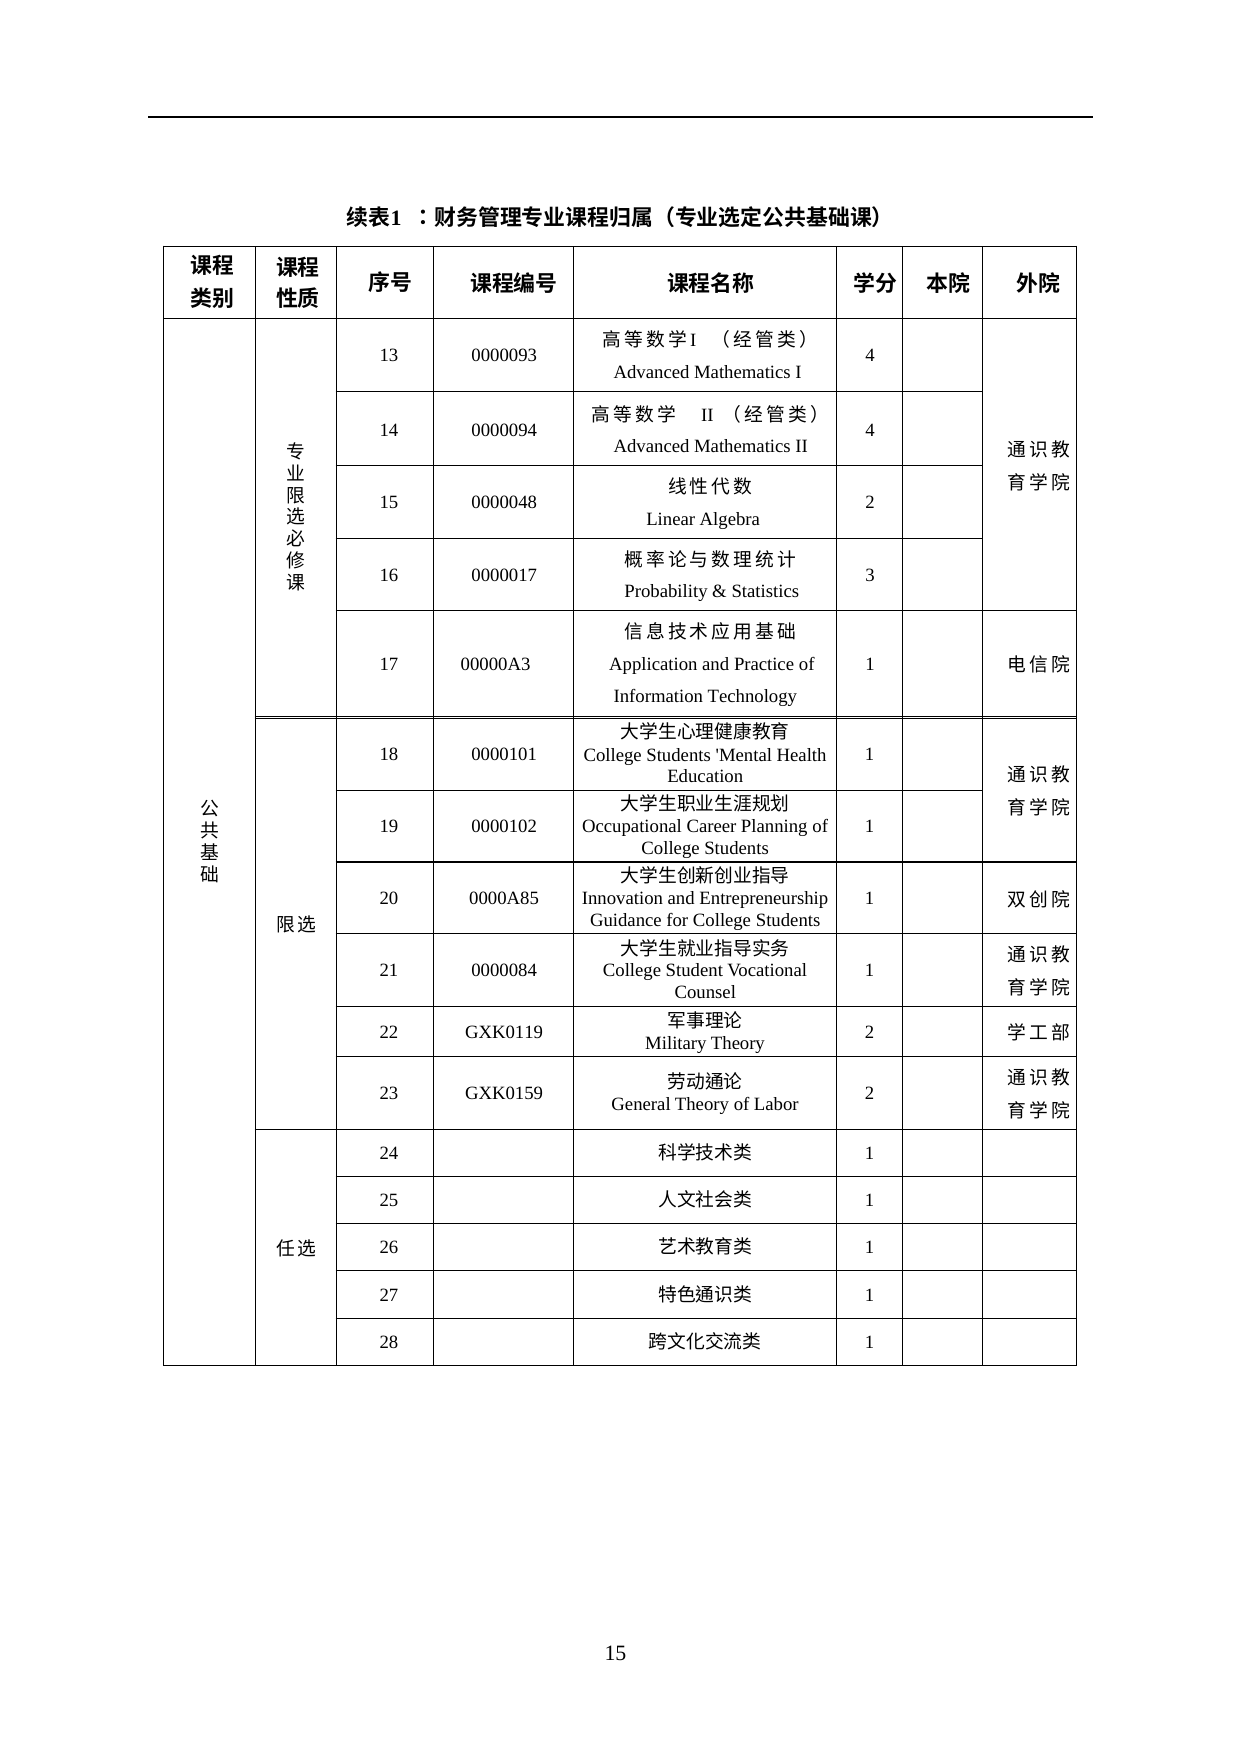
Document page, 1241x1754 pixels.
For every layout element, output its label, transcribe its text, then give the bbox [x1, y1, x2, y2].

table_cell 艺术教育类 [574, 1224, 836, 1270]
table_cell 1 [837, 791, 902, 861]
table_cell 19 [337, 791, 433, 861]
table_cell [903, 934, 982, 1006]
table_cell 21 [337, 934, 433, 1006]
table_cell 26 [337, 1224, 433, 1270]
table_cell 20 [337, 863, 433, 933]
table_cell 22 [337, 1007, 433, 1056]
table_cell 通识教育学院 [983, 719, 1076, 861]
table_cell [903, 392, 982, 465]
table_cell 科学技术类 [574, 1130, 836, 1176]
text 续表1：财务管理专业课程归属（专业选定公共基础课） [150, 199, 1090, 232]
table_cell 2 [837, 466, 902, 538]
table_cell [434, 1319, 573, 1365]
table_cell 人文社会类 [574, 1177, 836, 1223]
table_cell 双创院 [983, 863, 1076, 933]
table_cell 25 [337, 1177, 433, 1223]
table_cell 1 [837, 1177, 902, 1223]
table_cell 专业限选必修课 [256, 319, 336, 716]
table_header 课程 类别 [164, 247, 255, 318]
table_cell [983, 1224, 1076, 1270]
table_cell 2 [837, 1007, 902, 1056]
table_cell 0000084 [434, 934, 573, 1006]
table_header 外院 [983, 247, 1076, 318]
table_cell 1 [837, 1130, 902, 1176]
table_cell 1 [837, 1319, 902, 1365]
table_cell 通识教育学院 [983, 934, 1076, 1006]
table_cell [903, 791, 982, 861]
table_header 课程编号 [434, 247, 573, 318]
table_cell 学工部 [983, 1007, 1076, 1056]
table_cell 00000A3 [434, 611, 573, 716]
table_cell 1 [837, 934, 902, 1006]
table_cell 大学生就业指导实务 College Student Vocational Counsel [574, 934, 836, 1006]
table_cell [434, 1224, 573, 1270]
table_cell [983, 1130, 1076, 1176]
table_cell 3 [837, 539, 902, 610]
table_cell [903, 1057, 982, 1128]
table_cell 0000017 [434, 539, 573, 610]
table_cell 4 [837, 319, 902, 391]
table_header 序号 [337, 247, 433, 318]
table_cell 通识教育学院 [983, 1057, 1076, 1128]
table_cell 军事理论 Military Theory [574, 1007, 836, 1056]
table_cell 16 [337, 539, 433, 610]
table_cell 公共基础 [164, 319, 255, 1365]
table_cell 0000048 [434, 466, 573, 538]
table_cell 14 [337, 392, 433, 465]
table_cell [983, 1319, 1076, 1365]
table_cell 2 [837, 1057, 902, 1128]
table_cell [903, 611, 982, 716]
table_cell 15 [337, 466, 433, 538]
table_cell 0000102 [434, 791, 573, 861]
table_cell 1 [837, 1271, 902, 1318]
table_cell 0000101 [434, 719, 573, 789]
table_cell 劳动通论 General Theory of Labor [574, 1057, 836, 1128]
table_cell 1 [837, 611, 902, 716]
table_cell 0000094 [434, 392, 573, 465]
table_cell 特色通识类 [574, 1271, 836, 1318]
table_cell [434, 1271, 573, 1318]
table_cell 4 [837, 392, 902, 465]
table_cell 18 [337, 719, 433, 789]
table_cell 信息技术应用基础 Application and Practice of Information Technology [574, 611, 836, 716]
table_cell 概率论与数理统计 Probability & Statistics [574, 539, 836, 610]
table_header 学分 [837, 247, 902, 318]
table_cell [903, 319, 982, 391]
table_cell 跨文化交流类 [574, 1319, 836, 1365]
table_cell [434, 1130, 573, 1176]
table_cell [434, 1177, 573, 1223]
table_cell [903, 1177, 982, 1223]
table_cell 24 [337, 1130, 433, 1176]
table_cell 限选 [256, 719, 336, 1128]
table_cell [903, 1224, 982, 1270]
table_cell [903, 1271, 982, 1318]
table_cell 27 [337, 1271, 433, 1318]
table_cell 大学生心理健康教育 College Students 'Mental Health Education [574, 719, 836, 789]
table_cell 23 [337, 1057, 433, 1128]
table_cell [983, 1271, 1076, 1318]
table_cell 1 [837, 863, 902, 933]
table_cell 1 [837, 719, 902, 789]
table_cell [903, 1130, 982, 1176]
table_cell 任选 [256, 1130, 336, 1365]
table_cell [903, 466, 982, 538]
table_cell [903, 1007, 982, 1056]
table_cell 高等数学I（经管类） Advanced Mathematics I [574, 319, 836, 391]
table_cell GXK0159 [434, 1057, 573, 1128]
table_cell [903, 863, 982, 933]
table_header 课程 性质 [256, 247, 336, 318]
table_cell 0000A85 [434, 863, 573, 933]
table_cell 大学生创新创业指导 Innovation and Entrepreneurship Guidance for College Students [574, 863, 836, 933]
table_cell [983, 1177, 1076, 1223]
table_header 本院 [903, 247, 982, 318]
table_cell 通识教育学院 [983, 319, 1076, 610]
table_cell 13 [337, 319, 433, 391]
table_cell 线性代数 Linear Algebra [574, 466, 836, 538]
table_cell 高等数学 II（经管类） Advanced Mathematics II [574, 392, 836, 465]
table_cell [903, 1319, 982, 1365]
table_cell 0000093 [434, 319, 573, 391]
table_cell [903, 539, 982, 610]
table_cell 28 [337, 1319, 433, 1365]
table_cell 电信院 [983, 611, 1076, 716]
table_header 课程名称 [574, 247, 836, 318]
table_cell GXK0119 [434, 1007, 573, 1056]
table_cell 17 [337, 611, 433, 716]
table_cell 1 [837, 1224, 902, 1270]
table_cell [903, 719, 982, 789]
table_cell 大学生职业生涯规划 Occupational Career Planning of College Students [574, 791, 836, 861]
